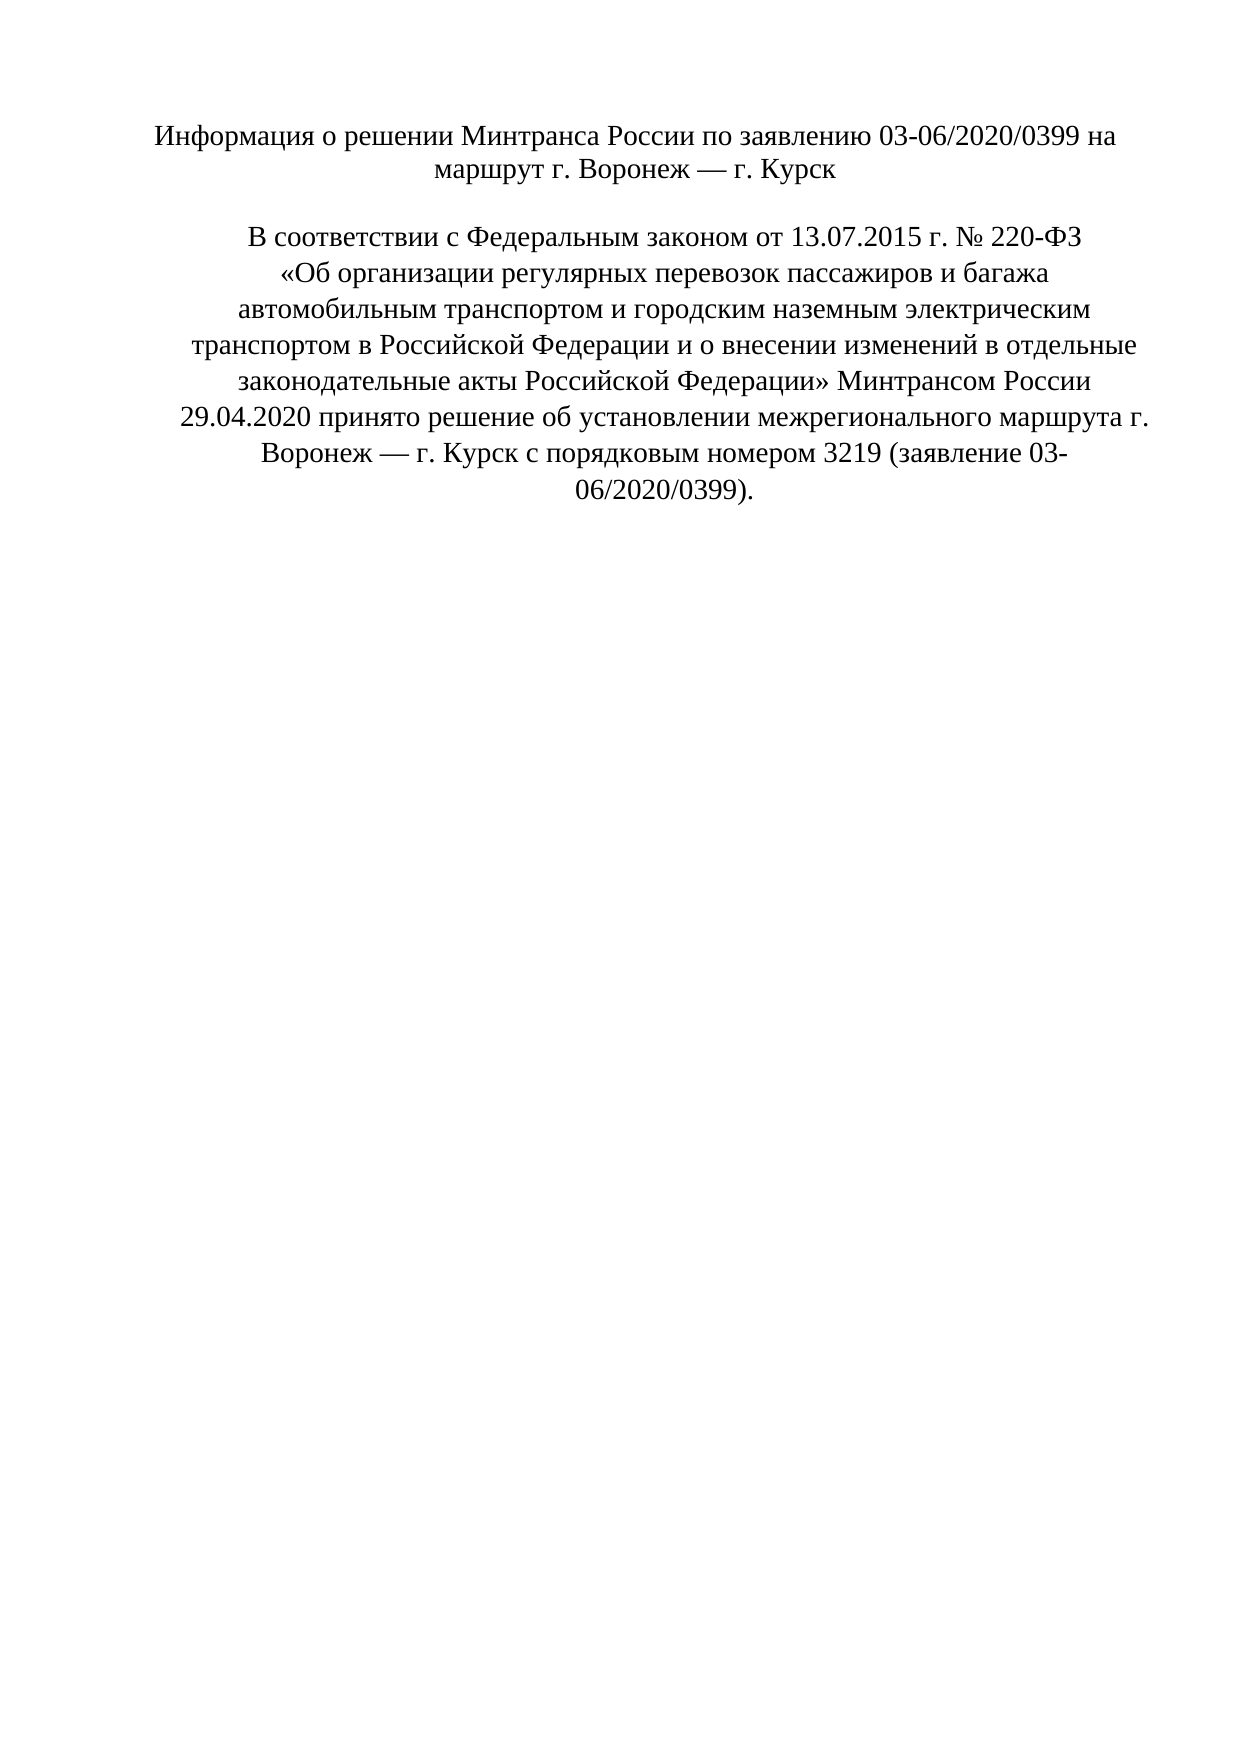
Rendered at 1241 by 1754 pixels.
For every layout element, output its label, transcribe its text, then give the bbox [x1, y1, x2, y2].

text В соответствии с Федеральным законом от 13.07.2015 г. № 220-ФЗ «Об организации регулярных перевозок пассажиров и багажа автомобильным транспортом и городским наземным электрическим транспортом в Российской Федерации и о внесении изменений в отдельные законодательные акты Российской Федерации» Минтрансом России 29.04.2020 принято решение об установлении межрегионального маршрута г. Воронеж — г. Курск с порядковым номером 3219 (заявление 03-06/2020/0399). [177, 219, 1152, 505]
text Информация о решении Минтранса России по заявлению 03-06/2020/0399 на маршрут г. Воронеж — г. Курск [118, 118, 1152, 185]
